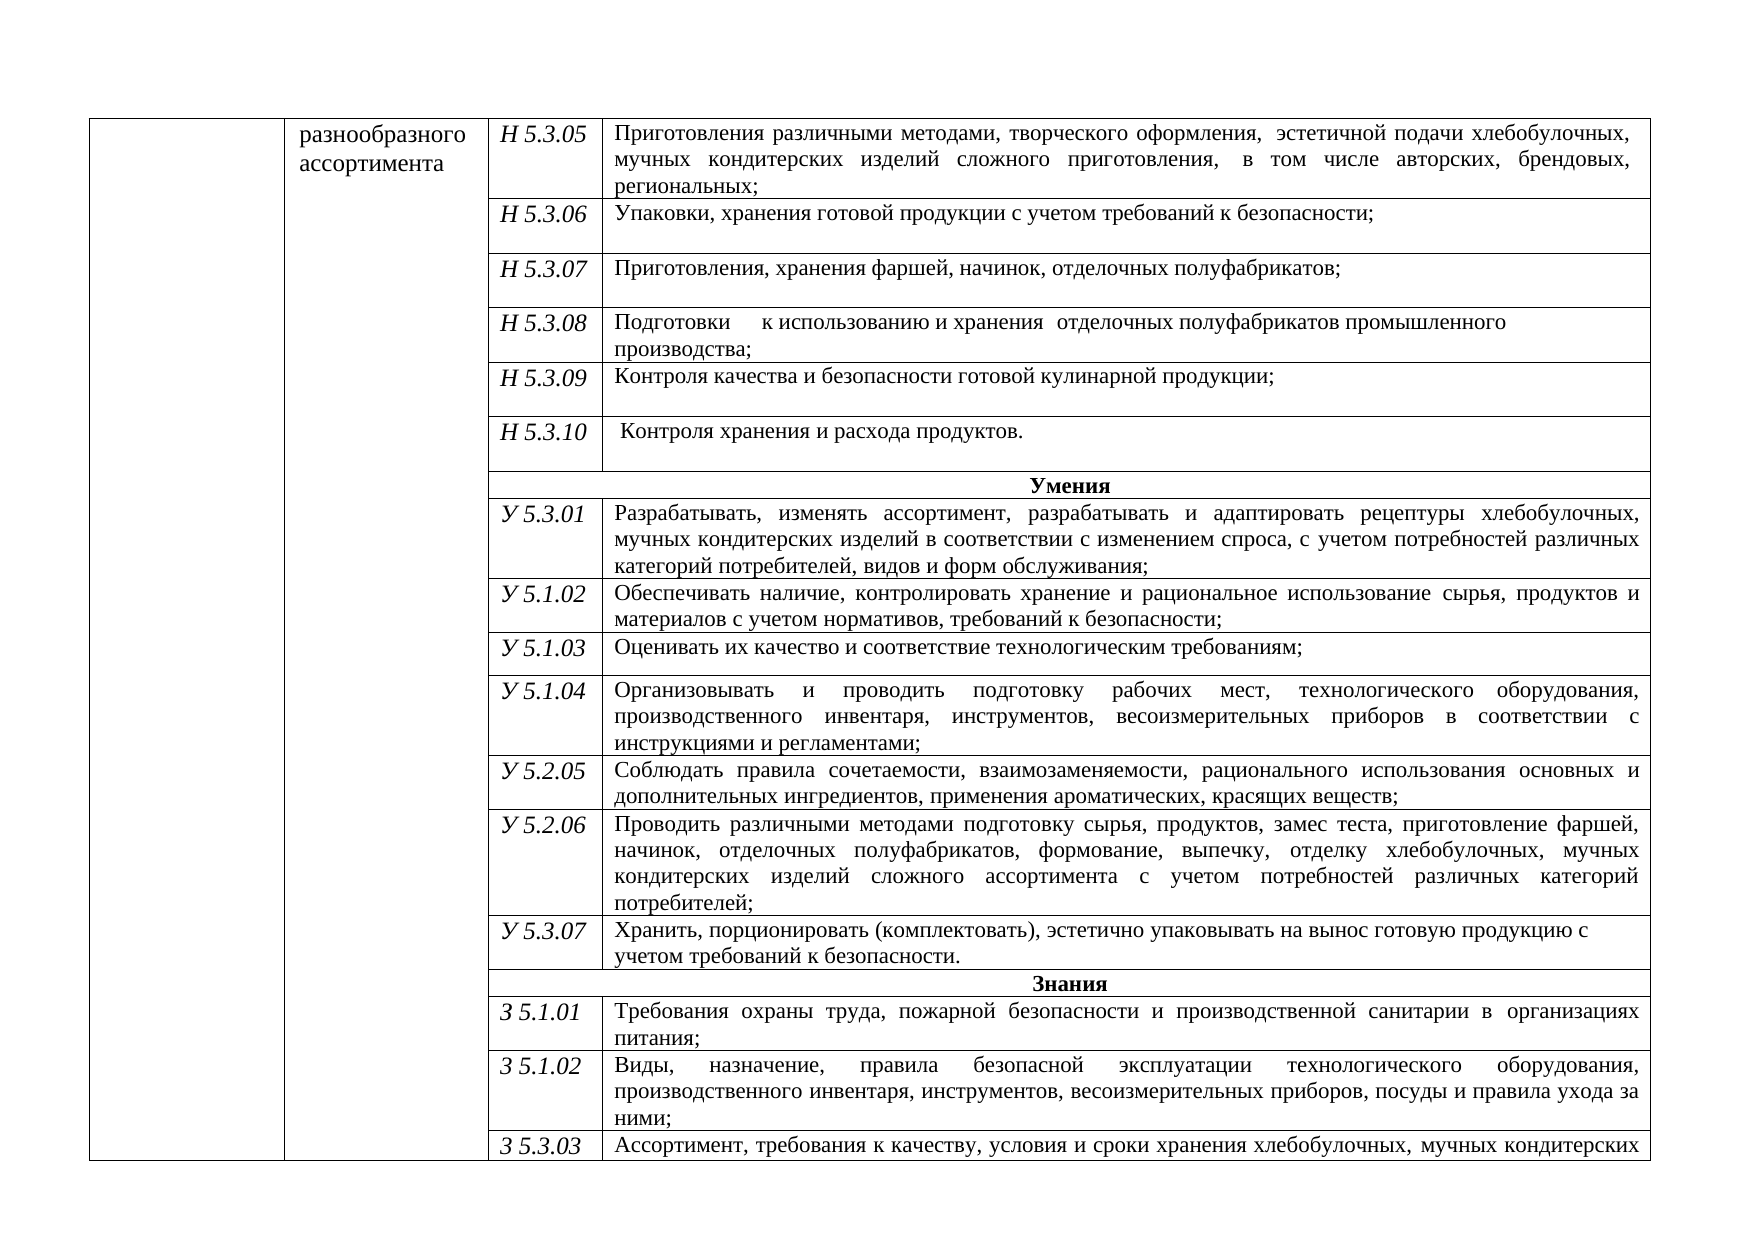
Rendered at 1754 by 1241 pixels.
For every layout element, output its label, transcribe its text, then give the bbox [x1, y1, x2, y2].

table_cell Н 5.3.06 [489, 199, 602, 253]
table_cell Приготовления, хранения фаршей, начинок, отделочных полуфабрикатов; [603, 254, 1650, 307]
table_cell Н 5.3.08 [489, 308, 602, 362]
table_cell Подготовки к использованию и хранения отделочных полуфабрикатов промышленного производства; [603, 308, 1650, 362]
table_cell Н 5.3.10 [489, 417, 602, 471]
table_cell У 5.1.02 [489, 579, 602, 632]
table_cell З 5.1.01 [489, 997, 602, 1050]
table_cell Контроля качества и безопасности готовой кулинарной продукции; [603, 363, 1650, 416]
table_cell Организовывать и проводить подготовку рабочих мест, технологического оборудования, производственного инвентаря, инструментов, весоизмерительных приборов в соответствии с инструкциями и регламентами; [603, 676, 1650, 755]
table_cell Обеспечивать наличие, контролировать хранение и рациональное использование сырья, продуктов и материалов с учетом нормативов, требований к безопасности; [603, 579, 1650, 632]
table_cell У 5.1.04 [489, 676, 602, 755]
table_cell Н 5.3.05 [489, 119, 602, 198]
table_cell 3 5.1.02 [489, 1051, 602, 1130]
table_cell Н 5.3.09 [489, 363, 602, 416]
table_cell У 5.2.05 [489, 756, 602, 809]
table_cell Контроля хранения и расхода продуктов. [603, 417, 1650, 471]
table_cell Проводить различными методами подготовку сырья, продуктов, замес теста, приготовление фаршей, начинок, отделочных полуфабрикатов, формование, выпечку, отделку хлебобулочных, мучных кондитерских изделий сложного ассортимента с учетом потребностей различных категорий потребителей; [603, 810, 1650, 915]
table_cell Приготовления различными методами, творческого оформления, эстетичной подачи хлебобулочных, мучных кондитерских изделий сложного приготовления, в том числе авторских, брендовых, региональных; [603, 119, 1650, 198]
table_cell Разрабатывать, изменять ассортимент, разрабатывать и адаптировать рецептуры хлебобулочных, мучных кондитерских изделий в соответствии с изменением спроса, с учетом потребностей различных категорий потребителей, видов и форм обслуживания; [603, 499, 1650, 578]
table_cell Упаковки, хранения готовой продукции с учетом требований к безопасности; [603, 199, 1650, 253]
table_cell Соблюдать правила сочетаемости, взаимозаменяемости, рационального использования основных и дополнительных ингредиентов, применения ароматических, красящих веществ; [603, 756, 1650, 809]
table_cell Хранить, порционировать (комплектовать), эстетично упаковывать на вынос готовую продукцию с учетом требований к безопасности. [603, 916, 1650, 969]
table_cell Виды, назначение, правила безопасной эксплуатации технологического оборудования, производственного инвентаря, инструментов, весоизмерительных приборов, посуды и правила ухода за ними; [603, 1051, 1650, 1130]
table_cell Знания [489, 970, 1650, 996]
table_cell У 5.3.07 [489, 916, 602, 969]
table_cell Оценивать их качество и соответствие технологическим требованиям; [603, 633, 1650, 675]
table_cell Требования охраны труда, пожарной безопасности и производственной санитарии в организациях питания; [603, 997, 1650, 1050]
table_cell У 5.3.01 [489, 499, 602, 578]
table_cell 3 5.3.03 [489, 1131, 602, 1160]
table_cell Умения [489, 472, 1650, 498]
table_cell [603, 1131, 1650, 1160]
table_cell Н 5.3.07 [489, 254, 602, 307]
table_cell У 5.1.03 [489, 633, 602, 675]
table_cell У 5.2.06 [489, 810, 602, 915]
